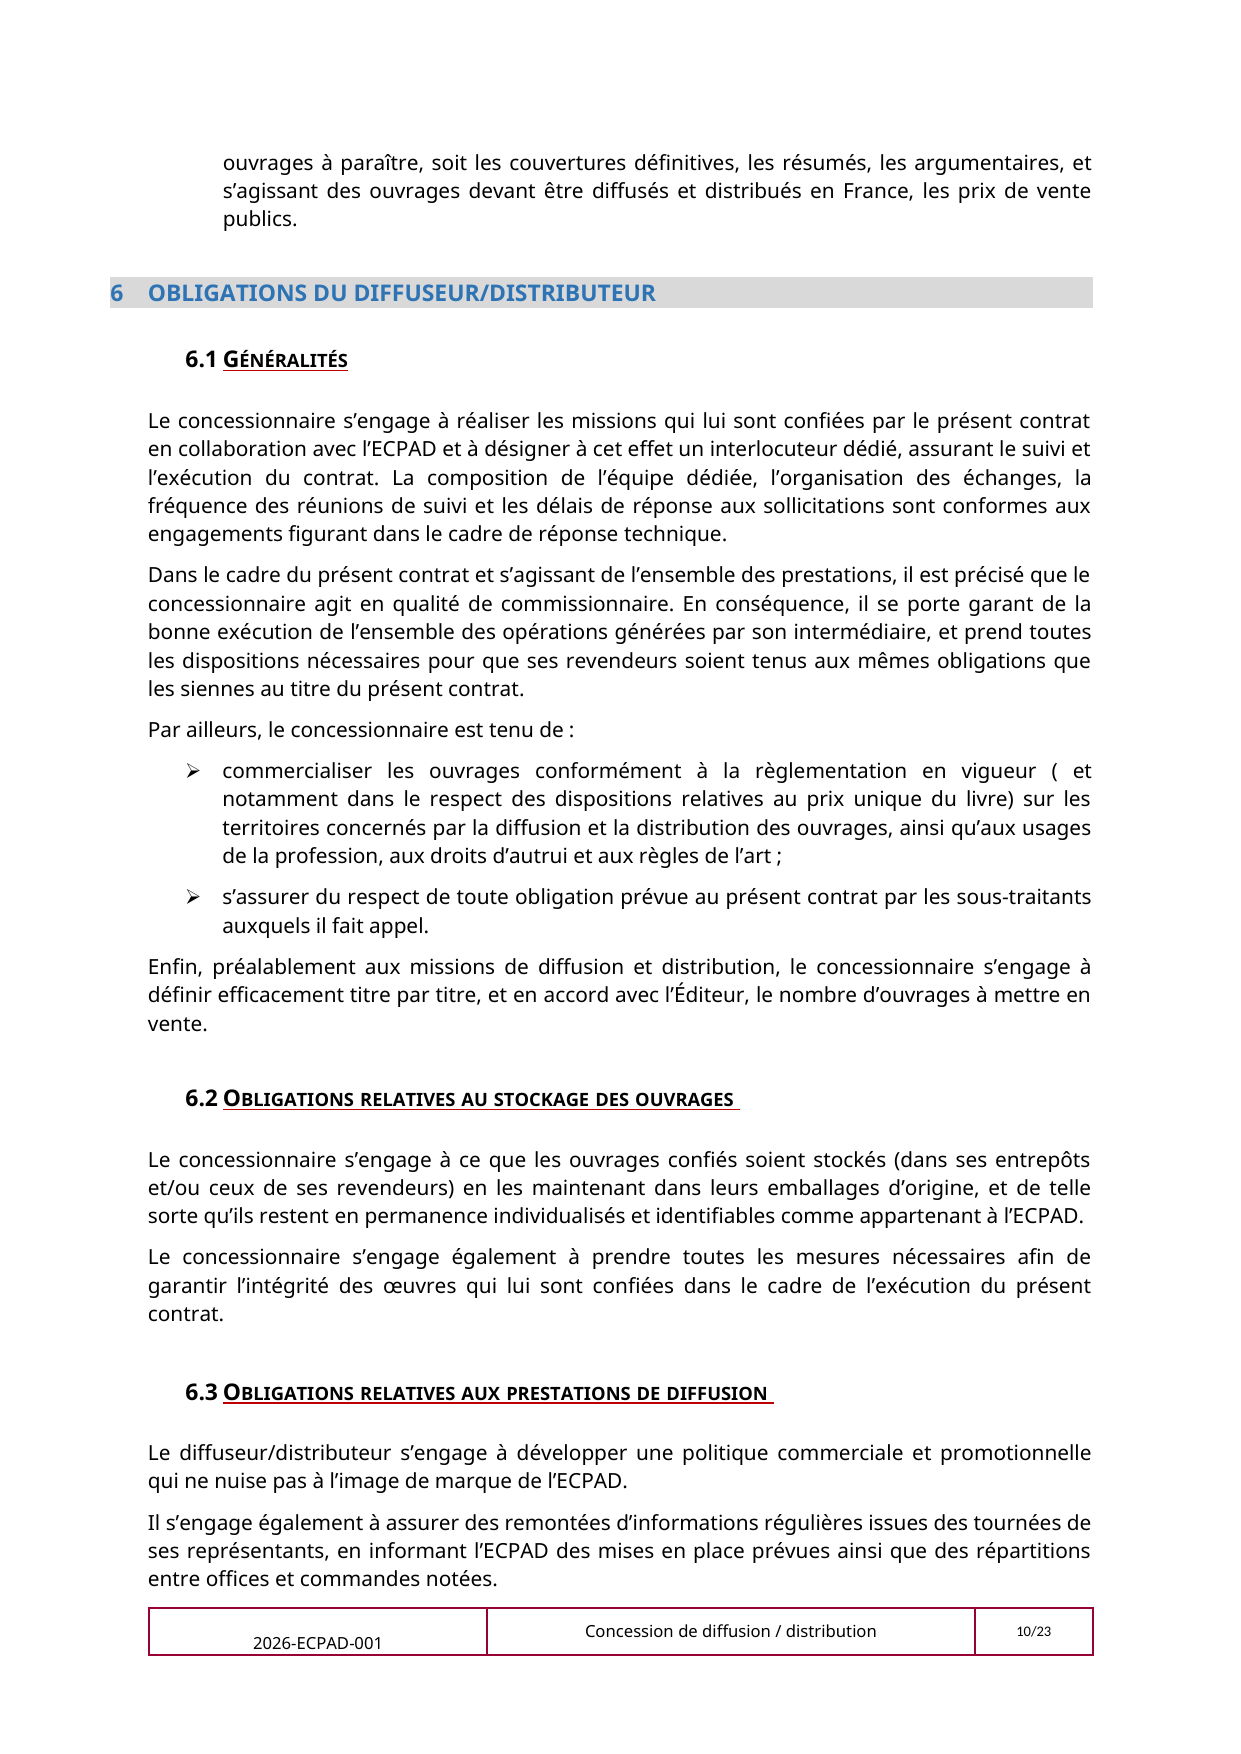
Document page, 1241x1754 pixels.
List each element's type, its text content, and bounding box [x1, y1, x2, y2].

subtitle Obligations relatives au stockage des ouvrages [185, 1294, 1093, 1325]
subtitle Généralités [185, 555, 1093, 586]
text Le concessionnaire s’engage à réaliser les missions qui lui sont confiées par le présent contrat en collaboration avec l’ECPAD et à désigner à cet effet un interlocuteur dédié, assurant le suivi et l’exécution du contrat. La composition de l’équipe dédiée, l’organisation des échanges, la fréquence des réunions de suivi et les délais de réponse aux sollicitations sont conformes aux engagements figurant dans le cadre de réponse technique. [148, 617, 1093, 759]
list commercialiser les ouvrages conformément à la règlementation en vigueur ( et notamment dans le respect des dispositions relatives au prix unique du livre) sur les territoires concernés par la diffusion et la distribution des ouvrages, ainsi qu’aux usages de la profession, aux droits d’autrui et aux règles de l’art ; [185, 968, 1093, 1081]
list s’assurer du respect de toute obligation prévue au présent contrat par les sous-traitants auxquels il fait appel. [185, 1094, 1093, 1151]
text Dans le cadre du présent contrat et s’agissant de l’ensemble des prestations, il est précisé que le concessionnaire agit en qualité de commissionnaire. En conséquence, il se porte garant de la bonne exécution de l’ensemble des opérations générées par son intermédiaire, et prend toutes les dispositions nécessaires pour que ses revendeurs soient tenus aux mêmes obligations que les siennes au titre du présent contrat. [148, 772, 1093, 914]
text Le concessionnaire s’engage à ce que les ouvrages confiés soient stockés (dans ses entrepôts et/ou ceux de ses revendeurs) en les maintenant dans leurs emballages d’origine, et de telle sorte qu’ils restent en permanence individualisés et identifiables comme appartenant à l’ECPAD. [148, 1356, 1093, 1442]
text Enfin, préalablement aux missions de diffusion et distribution, le concessionnaire s’engage à définir efficacement titre par titre, et en accord avec l’Éditeur, le nombre d’ouvrages à mettre en vente. [148, 1163, 1093, 1249]
subtitle OBLIGATIONS DU DIFFUSEUR/DISTRIBUTEUR [110, 488, 1093, 519]
list Respecter les lois et règlements en vigueur relatifs à la commercialisation du livre en France métropolitaine et dans tout autre territoire couvert par le présent contrat. L’ECPAD garantit le diffuseur/distributeur contre les conséquences financières directes ou indirectes de toute violation de son fait de ces lois et règlements ; [185, 148, 1093, 261]
text Par ailleurs, le concessionnaire est tenu de : [148, 927, 1093, 955]
list Informer le concessionnaire de son programme de publication à venir. À cet égard, l’ECPAD s’engage à fournir, conformément au planning défini avec le distributeur/diffuseur, toutes les informations nécessaires à la commercialisation des ouvrages à paraître, soit les couvertures définitives, les résumés, les argumentaires, et s’agissant des ouvrages devant être diffusés et distribués en France, les prix de vente publics. [185, 274, 1093, 444]
text Le concessionnaire s’engage également à prendre toutes les mesures nécessaires afin de garantir l’intégrité des œuvres qui lui sont confiées dans le cadre de l’exécution du présent contrat. [148, 1454, 1093, 1539]
